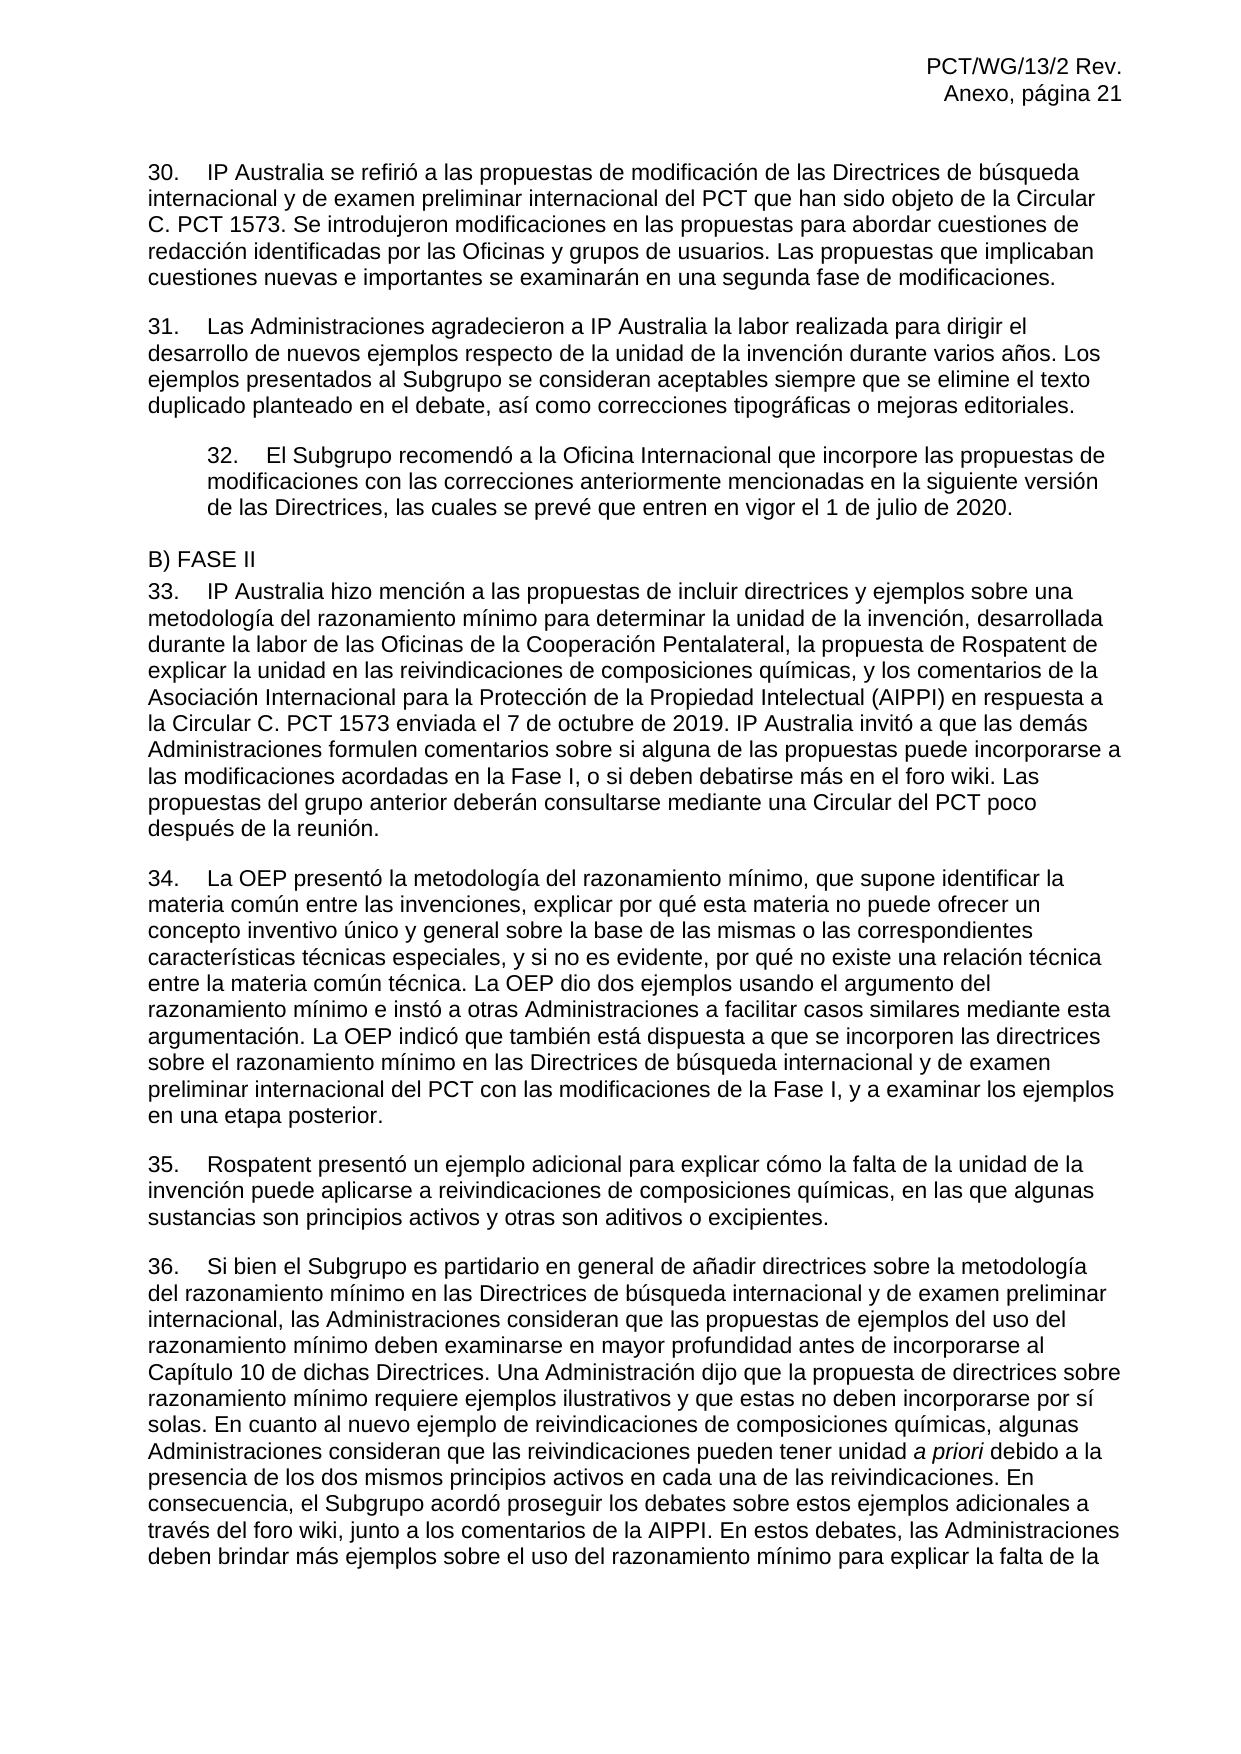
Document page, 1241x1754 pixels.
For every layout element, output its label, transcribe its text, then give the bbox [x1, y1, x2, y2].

text IP Australia hizo mención a las propuestas de incluir directrices y ejemplos sobre una metodología del razonamiento mínimo para determinar la unidad de la invención, desarrollada durante la labor de las Oficinas de la Cooperación Pentalateral, la propuesta de Rospatent de explicar la unidad en las reivindicaciones de composiciones químicas, y los comentarios de la Asociación Internacional para la Protección de la Propiedad Intelectual (AIPPI) en respuesta a la Circular C. PCT 1573 enviada el 7 de octubre de 2019. IP Australia invitó a que las demás Administraciones formulen comentarios sobre si alguna de las propuestas puede incorporarse a las modificaciones acordadas en la Fase I, o si deben debatirse más en el foro wiki. Las propuestas del grupo anterior deberán consultarse mediante una Circular del PCT poco después de la reunión. [148, 578, 1122, 842]
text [148, 1253, 1122, 1569]
text El Subgrupo recomendó a la Oficina Internacional que incorpore las propuestas de modificaciones con las correcciones anteriormente mencionadas en la siguiente versión de las Directrices, las cuales se prevé que entren en vigor el 1 de julio de 2020. [207, 442, 1122, 521]
subtitle b) FASE II [148, 546, 1122, 572]
text IP Australia se refirió a las propuestas de modificación de las Directrices de búsqueda internacional y de examen preliminar internacional del PCT que han sido objeto de la Circular C. PCT 1573. Se introdujeron modificaciones en las propuestas para abordar cuestiones de redacción identificadas por las Oficinas y grupos de usuarios. Las propuestas que implicaban cuestiones nuevas e importantes se examinarán en una segunda fase de modificaciones. [148, 158, 1122, 290]
text Las Administraciones agradecieron a IP Australia la labor realizada para dirigir el desarrollo de nuevos ejemplos respecto de la unidad de la invención durante varios años. Los ejemplos presentados al Subgrupo se consideran aceptables siempre que se elimine el texto duplicado planteado en el debate, así como correcciones tipográficas o mejoras editoriales. [148, 313, 1122, 419]
text Rospatent presentó un ejemplo adicional para explicar cómo la falta de la unidad de la invención puede aplicarse a reivindicaciones de composiciones químicas, en las que algunas sustancias son principios activos y otras son aditivos o excipientes. [148, 1151, 1122, 1230]
text La OEP presentó la metodología del razonamiento mínimo, que supone identificar la materia común entre las invenciones, explicar por qué esta materia no puede ofrecer un concepto inventivo único y general sobre la base de las mismas o las correspondientes características técnicas especiales, y si no es evidente, por qué no existe una relación técnica entre la materia común técnica. La OEP dio dos ejemplos usando el argumento del razonamiento mínimo e instó a otras Administraciones a facilitar casos similares mediante esta argumentación. La OEP indicó que también está dispuesta a que se incorporen las directrices sobre el razonamiento mínimo en las Directrices de búsqueda internacional y de examen preliminar internacional del PCT con las modificaciones de la Fase I, y a examinar los ejemplos en una etapa posterior. [148, 865, 1122, 1128]
